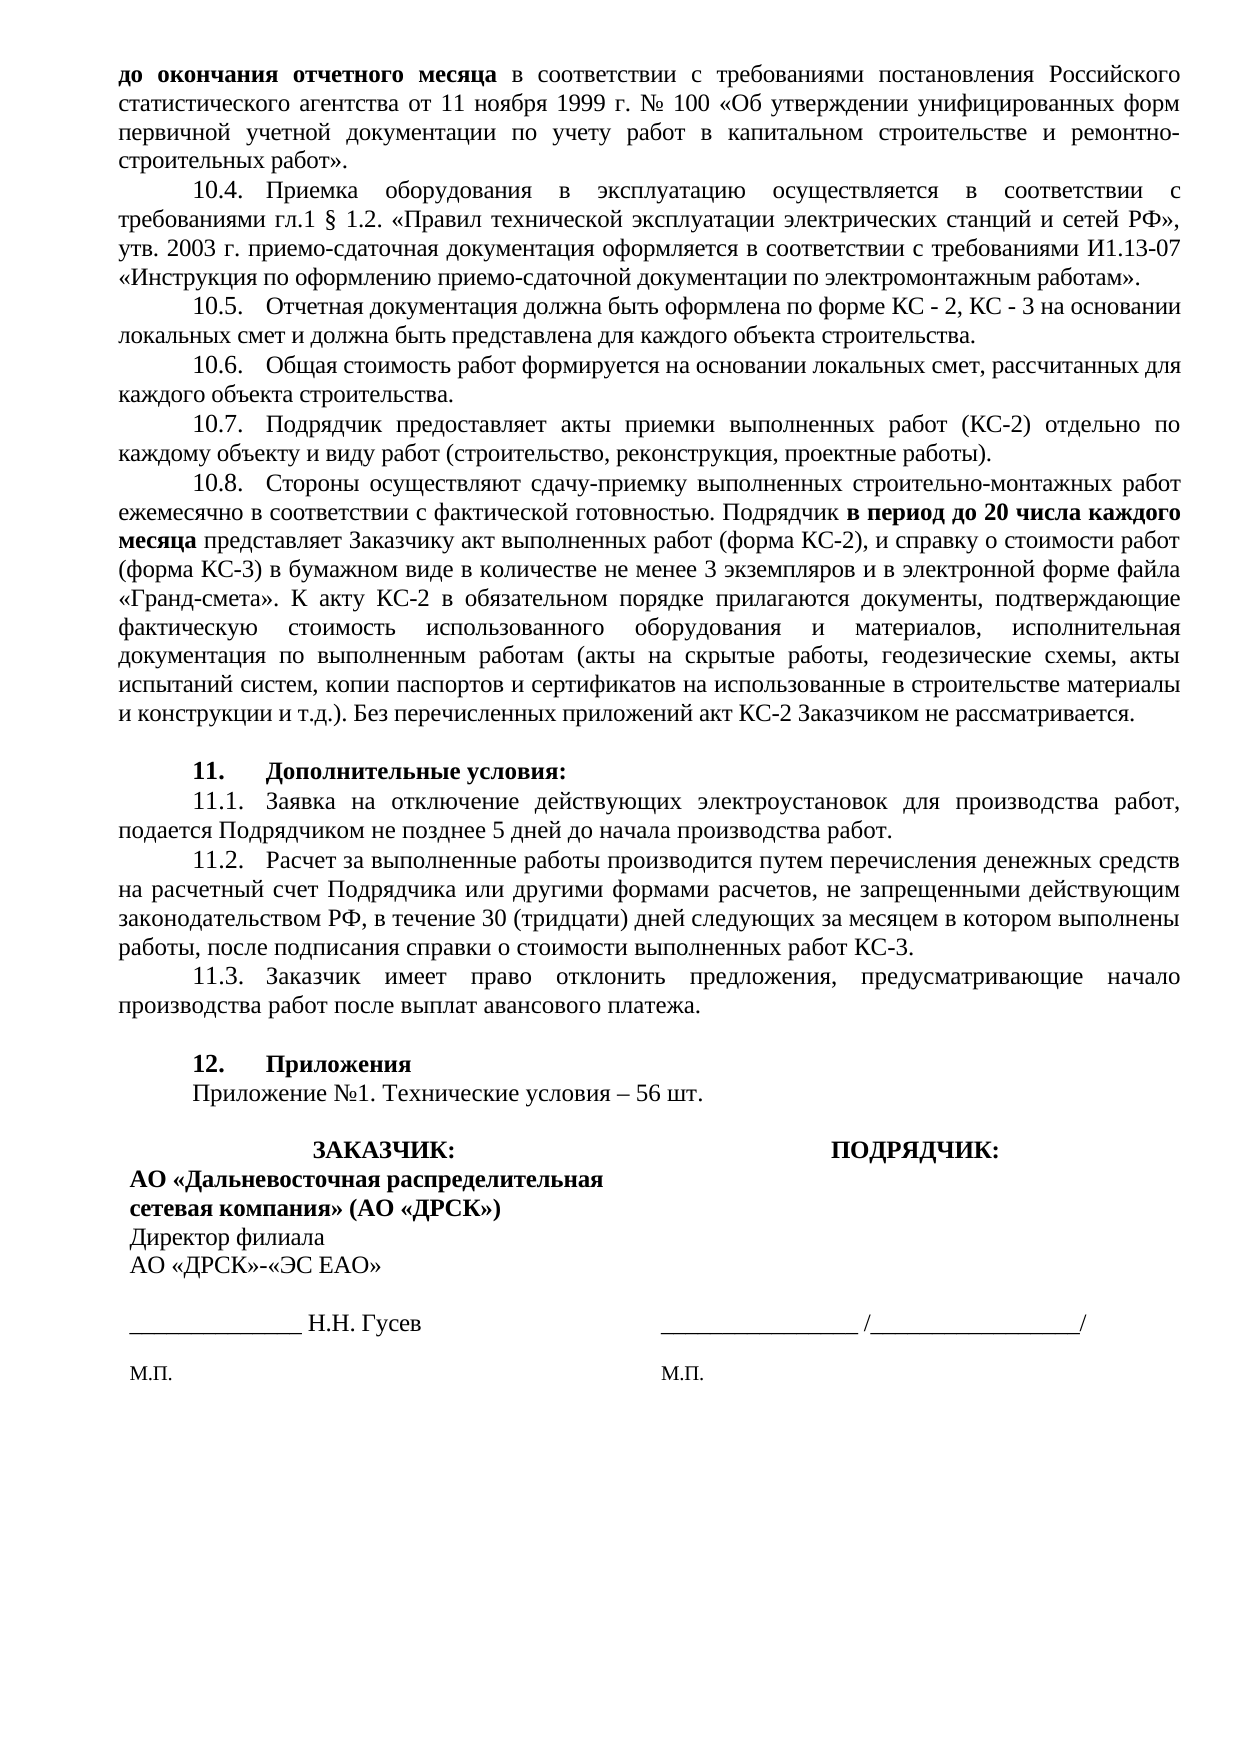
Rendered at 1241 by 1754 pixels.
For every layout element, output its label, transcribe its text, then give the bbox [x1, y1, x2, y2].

list Отчетная документация должна быть оформлена по форме КС - 2, КС - 3 на основании локальных смет и должна быть представлена для каждого объекта строительства. [118, 290, 1181, 349]
list Дополнительные условия: [118, 755, 1181, 785]
table_header Заказчик: [118, 1135, 649, 1164]
table_cell АО «Дальневосточная распределительная сетевая компания» (АО «ДРСК») Директор филиала АО «ДРСК»-«ЭС ЕАО» ______________ Н.Н. Гусев М.П. [118, 1164, 649, 1385]
table_cell ________________ /_________________/ М.П. [650, 1164, 1181, 1385]
list Заказчик имеет право отклонить предложения, предусматривающие начало производства работ после выплат авансового платежа. [118, 960, 1181, 1019]
list Стороны осуществляют сдачу-приемку выполненных строительно-монтажных работ ежемесячно в соответствии с фактической готовностью. Подрядчик в период до 20 числа каждого месяца представляет Заказчику акт выполненных работ (форма КС-2), и справку о стоимости работ (форма КС-3) в бумажном виде в количестве не менее 3 экземпляров и в электронной форме файла «Гранд-смета». К акту КС-2 в обязательном порядке прилагаются документы, подтверждающие фактическую стоимость использованного оборудования и материалов, исполнительная документация по выполненным работам (акты на скрытые работы, геодезические схемы, акты испытаний систем, копии паспортов и сертификатов на использованные в строительстве материалы и конструкции и т.д.). Без перечисленных приложений акт КС-2 Заказчиком не рассматривается. [118, 467, 1181, 727]
list Заявка на отключение действующих электроустановок для производства работ, подается Подрядчиком не позднее 5 дней до начала производства работ. [118, 785, 1181, 844]
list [118, 59, 1181, 174]
list Приемка оборудования в эксплуатацию осуществляется в соответствии с требованиями гл.1 § 1.2. «Правил технической эксплуатации электрических станций и сетей РФ», утв. 2003 г. приемо-сдаточная документация оформляется в соответствии с требованиями И1.13-07 «Инструкция по оформлению приемо-сдаточной документации по электромонтажным работам». [118, 174, 1181, 290]
list Приложения [118, 1048, 1181, 1078]
list Расчет за выполненные работы производится путем перечисления денежных средств на расчетный счет Подрядчика или другими формами расчетов, не запрещенными действующим законодательством РФ, в течение 30 (тридцати) дней следующих за месяцем в котором выполнены работы, после подписания справки о стоимости выполненных работ КС-3. [118, 844, 1181, 960]
list Подрядчик предоставляет акты приемки выполненных работ (КС-2) отдельно по каждому объекту и виду работ (строительство, реконструкция, проектные работы). [118, 408, 1181, 467]
table_header Подрядчик: [650, 1135, 1181, 1164]
text Приложение №1. Технические условия – 56 шт. [118, 1078, 1181, 1107]
list Общая стоимость работ формируется на основании локальных смет, рассчитанных для каждого объекта строительства. [118, 349, 1181, 408]
